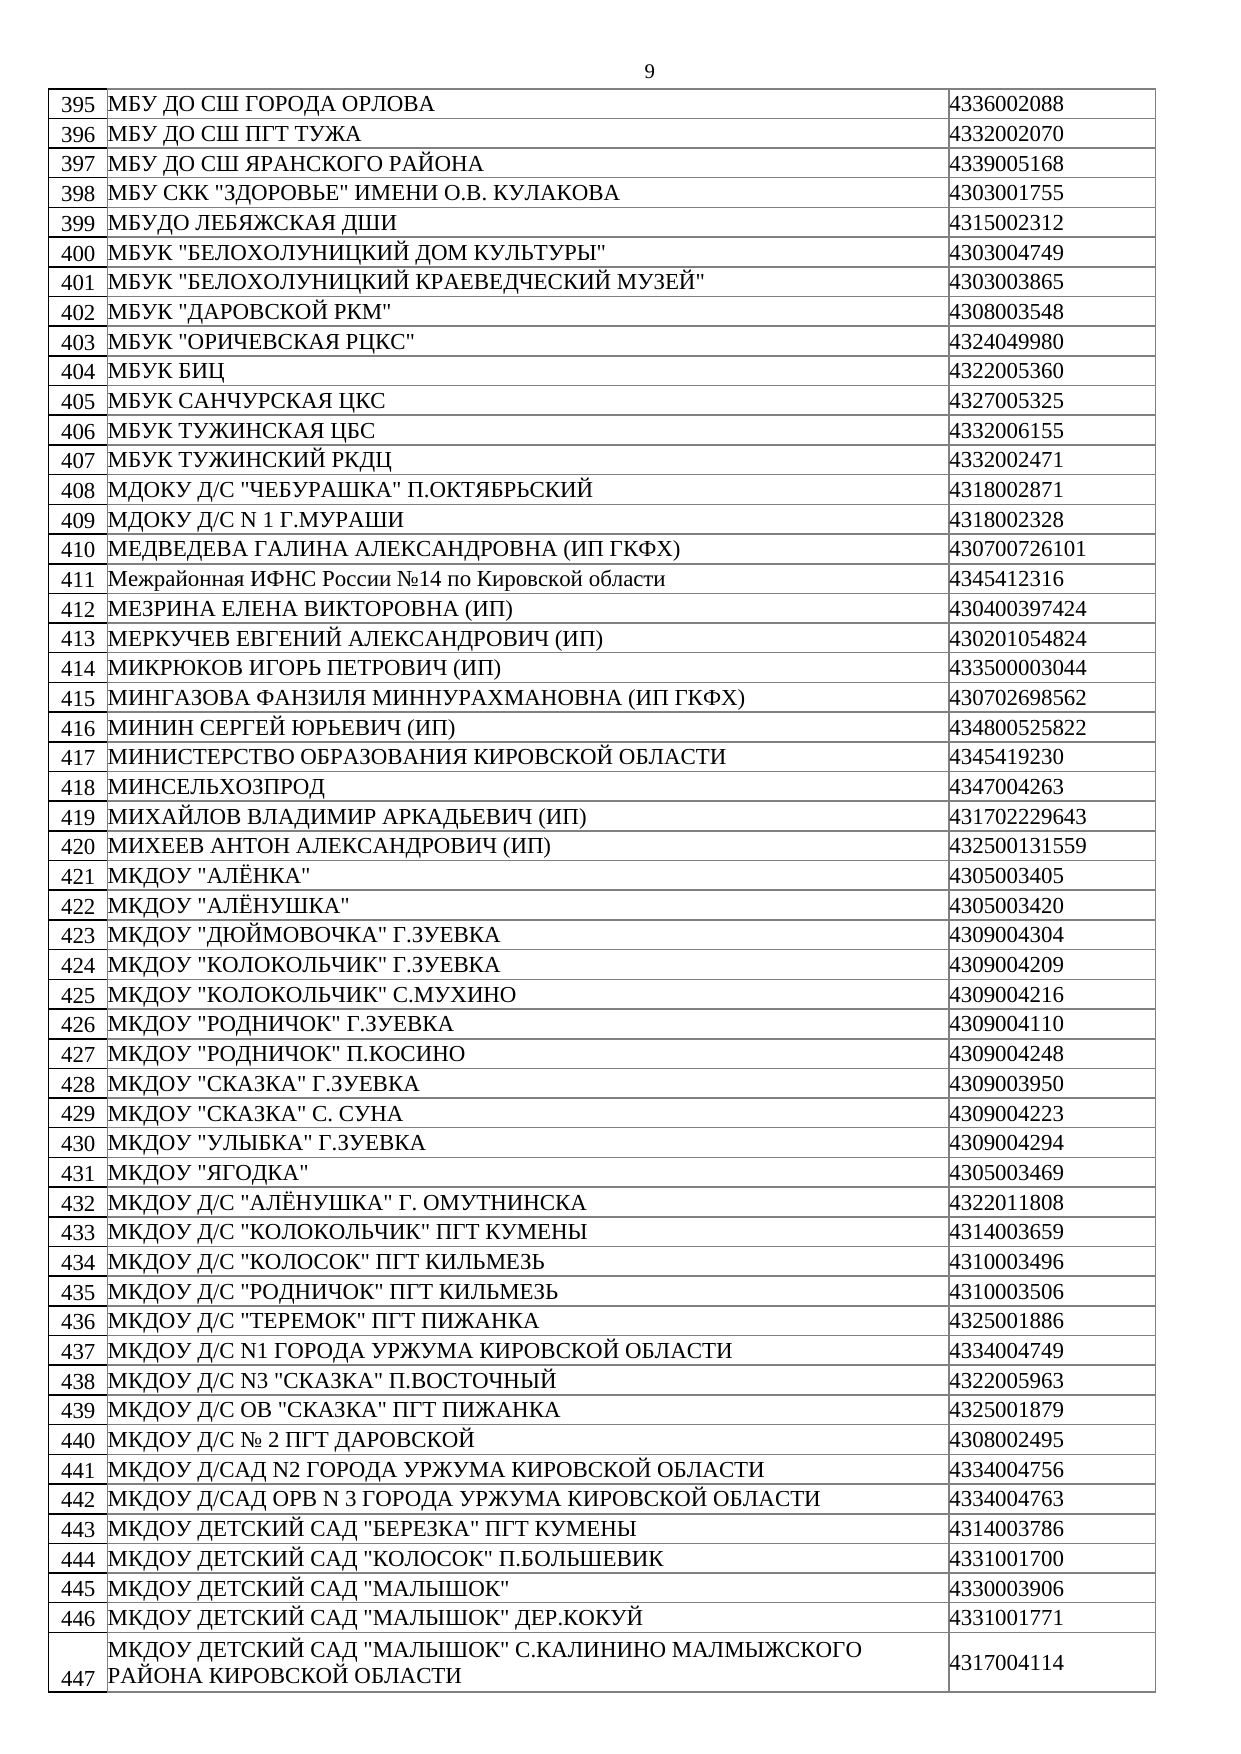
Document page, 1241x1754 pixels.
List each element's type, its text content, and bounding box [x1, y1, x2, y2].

table_cell 4334004749 [950, 1336, 1155, 1364]
table_cell 410 [49, 535, 107, 563]
table_cell 4347004263 [950, 772, 1155, 800]
table_cell МКДОУ Д/С N1 ГОРОДА УРЖУМА КИРОВСКОЙ ОБЛАСТИ [108, 1336, 948, 1364]
table_cell 4309004209 [950, 950, 1155, 978]
table_cell 431 [49, 1158, 107, 1186]
table_cell 4322011808 [950, 1188, 1155, 1216]
table_cell МЕРКУЧЕВ ЕВГЕНИЙ АЛЕКСАНДРОВИЧ (ИП) [108, 624, 948, 652]
table_cell 420 [49, 832, 107, 860]
table_cell 398 [49, 178, 107, 207]
table_cell 4308003548 [950, 297, 1155, 325]
table_cell 418 [49, 772, 107, 800]
table_cell МДОКУ Д/С N 1 Г.МУРАШИ [108, 505, 948, 533]
table_cell 423 [49, 921, 107, 949]
table_cell МБУК САНЧУРСКАЯ ЦКС [108, 386, 948, 414]
table_cell 4309004294 [950, 1128, 1155, 1157]
table_cell 430 [49, 1128, 107, 1157]
table_cell 4345412316 [950, 565, 1155, 592]
table_cell 444 [49, 1544, 107, 1572]
table_cell 421 [49, 861, 107, 889]
table_cell 4305003469 [950, 1158, 1155, 1186]
table_cell МКДОУ Д/С "КОЛОКОЛЬЧИК" ПГТ КУМЕНЫ [108, 1218, 948, 1246]
table_cell МКДОУ "ЯГОДКА" [108, 1158, 948, 1186]
table_cell 415 [49, 683, 107, 711]
table_cell 396 [49, 119, 107, 147]
table_cell МКДОУ "АЛЁНКА" [108, 861, 948, 889]
table_cell 414 [49, 653, 107, 682]
table_cell 4332002471 [950, 446, 1155, 474]
table_cell 4305003420 [950, 891, 1155, 919]
table_cell МКДОУ "СКАЗКА" С. СУНА [108, 1099, 948, 1127]
table_cell 416 [49, 713, 107, 741]
table_cell МКДОУ ДЕТСКИЙ САД "БЕРЕЗКА" ПГТ КУМЕНЫ [108, 1515, 948, 1542]
table_cell 4317004114 [950, 1633, 1155, 1691]
table_cell МИКРЮКОВ ИГОРЬ ПЕТРОВИЧ (ИП) [108, 653, 948, 682]
table_cell 402 [49, 297, 107, 325]
table_cell МКДОУ Д/С N3 "СКАЗКА" П.ВОСТОЧНЫЙ [108, 1366, 948, 1394]
table_cell МКДОУ ДЕТСКИЙ САД "МАЛЫШОК" ДЕР.КОКУЙ [108, 1603, 948, 1632]
table_cell МКДОУ "КОЛОКОЛЬЧИК" С.МУХИНО [108, 980, 948, 1008]
table_cell МКДОУ "АЛЁНУШКА" [108, 891, 948, 919]
table_cell 417 [49, 743, 107, 771]
table_cell МБУ ДО СШ ЯРАНСКОГО РАЙОНА [108, 149, 948, 177]
table_cell 433500003044 [950, 653, 1155, 682]
table_cell 430400397424 [950, 594, 1155, 622]
table_cell МКДОУ Д/С № 2 ПГТ ДАРОВСКОЙ [108, 1425, 948, 1453]
table_cell 4331001700 [950, 1544, 1155, 1572]
table_cell 4305003405 [950, 861, 1155, 889]
table_cell 425 [49, 980, 107, 1008]
table_cell 4309004216 [950, 980, 1155, 1008]
table_cell 4314003659 [950, 1218, 1155, 1246]
table_cell 433 [49, 1218, 107, 1246]
table_cell 436 [49, 1307, 107, 1335]
table_cell 404 [49, 357, 107, 385]
table_cell 400 [49, 238, 107, 266]
table_cell 395 [49, 90, 107, 117]
table_cell 4325001879 [950, 1396, 1155, 1424]
table_cell МКДОУ "ДЮЙМОВОЧКА" Г.ЗУЕВКА [108, 921, 948, 949]
table_cell 4318002328 [950, 505, 1155, 533]
table_cell МБУК "БЕЛОХОЛУНИЦКИЙ КРАЕВЕДЧЕСКИЙ МУЗЕЙ" [108, 268, 948, 296]
table_cell МБУК "ДАРОВСКОЙ РКМ" [108, 297, 948, 325]
table_cell 401 [49, 268, 107, 296]
table_cell МИНСЕЛЬХОЗПРОД [108, 772, 948, 800]
table_cell МБУК БИЦ [108, 357, 948, 385]
table_cell 440 [49, 1425, 107, 1453]
table_cell 4330003906 [950, 1574, 1155, 1602]
table_cell 407 [49, 446, 107, 474]
table_cell МКДОУ Д/С "РОДНИЧОК" ПГТ КИЛЬМЕЗЬ [108, 1277, 948, 1305]
table_cell МИНИН СЕРГЕЙ ЮРЬЕВИЧ (ИП) [108, 713, 948, 741]
table_cell 447 [49, 1633, 107, 1691]
table_cell 430700726101 [950, 535, 1155, 563]
table_cell МКДОУ Д/С ОВ "СКАЗКА" ПГТ ПИЖАНКА [108, 1396, 948, 1424]
table_cell 4303004749 [950, 238, 1155, 266]
table_cell 429 [49, 1099, 107, 1127]
table_cell МИНГАЗОВА ФАНЗИЛЯ МИННУРАХМАНОВНА (ИП ГКФХ) [108, 683, 948, 711]
table_cell 424 [49, 950, 107, 978]
table_cell 441 [49, 1455, 107, 1483]
table_cell 4322005963 [950, 1366, 1155, 1394]
table_cell 413 [49, 624, 107, 652]
table_cell 432 [49, 1188, 107, 1216]
table_cell 412 [49, 594, 107, 622]
table_cell МКДОУ ДЕТСКИЙ САД "МАЛЫШОК" [108, 1574, 948, 1602]
table_cell МБУК ТУЖИНСКИЙ РКДЦ [108, 446, 948, 474]
table_cell МБУ СКК "ЗДОРОВЬЕ" ИМЕНИ О.В. КУЛАКОВА [108, 178, 948, 207]
table_cell 397 [49, 149, 107, 177]
table_cell 4303003865 [950, 268, 1155, 296]
table_cell МКДОУ Д/С "КОЛОСОК" ПГТ КИЛЬМЕЗЬ [108, 1247, 948, 1275]
table_cell 4318002871 [950, 475, 1155, 503]
table_cell 4324049980 [950, 327, 1155, 355]
table_cell МЕДВЕДЕВА ГАЛИНА АЛЕКСАНДРОВНА (ИП ГКФХ) [108, 535, 948, 563]
table_cell 438 [49, 1366, 107, 1394]
table_cell МЕЗРИНА ЕЛЕНА ВИКТОРОВНА (ИП) [108, 594, 948, 622]
table_cell 411 [49, 565, 107, 592]
table_cell 435 [49, 1277, 107, 1305]
table_cell 4339005168 [950, 149, 1155, 177]
table_cell 4309004248 [950, 1040, 1155, 1067]
table_cell 403 [49, 327, 107, 355]
table_cell 4345419230 [950, 743, 1155, 771]
table_cell МИХЕЕВ АНТОН АЛЕКСАНДРОВИЧ (ИП) [108, 832, 948, 860]
table_cell МБУК ТУЖИНСКАЯ ЦБС [108, 416, 948, 444]
table_cell МБУК "ОРИЧЕВСКАЯ РЦКС" [108, 327, 948, 355]
table_cell МКДОУ "РОДНИЧОК" П.КОСИНО [108, 1040, 948, 1067]
table_cell МКДОУ "УЛЫБКА" Г.ЗУЕВКА [108, 1128, 948, 1157]
table_cell 4308002495 [950, 1425, 1155, 1453]
table_cell 443 [49, 1515, 107, 1542]
table_cell 437 [49, 1336, 107, 1364]
table_cell Межрайонная ИФНС России №14 по Кировской области [108, 565, 948, 592]
table_cell 430201054824 [950, 624, 1155, 652]
table_cell МИХАЙЛОВ ВЛАДИМИР АРКАДЬЕВИЧ (ИП) [108, 802, 948, 830]
table_cell 4310003496 [950, 1247, 1155, 1275]
table_cell 4310003506 [950, 1277, 1155, 1305]
table_cell 4309004304 [950, 921, 1155, 949]
table_cell 4334004756 [950, 1455, 1155, 1483]
table_cell 4325001886 [950, 1307, 1155, 1335]
table_cell МКДОУ "СКАЗКА" Г.ЗУЕВКА [108, 1069, 948, 1097]
table_cell 445 [49, 1574, 107, 1602]
table_cell 4336002088 [950, 90, 1155, 117]
table_cell 426 [49, 1010, 107, 1038]
table_cell 409 [49, 505, 107, 533]
table_cell МКДОУ Д/С "АЛЁНУШКА" Г. ОМУТНИНСКА [108, 1188, 948, 1216]
table_cell 442 [49, 1485, 107, 1513]
table_cell 4303001755 [950, 178, 1155, 207]
table_cell МКДОУ Д/САД N2 ГОРОДА УРЖУМА КИРОВСКОЙ ОБЛАСТИ [108, 1455, 948, 1483]
table_cell 4309004110 [950, 1010, 1155, 1038]
table_cell 399 [49, 208, 107, 236]
table_cell 4309004223 [950, 1099, 1155, 1127]
table_cell 406 [49, 416, 107, 444]
table_cell 4332002070 [950, 119, 1155, 147]
table_cell МКДОУ Д/С "ТЕРЕМОК" ПГТ ПИЖАНКА [108, 1307, 948, 1335]
table_cell 408 [49, 475, 107, 503]
table_cell 4322005360 [950, 357, 1155, 385]
table_cell 446 [49, 1603, 107, 1632]
table_cell 431702229643 [950, 802, 1155, 830]
table_cell 434 [49, 1247, 107, 1275]
table_cell 427 [49, 1040, 107, 1067]
table_cell 4309003950 [950, 1069, 1155, 1097]
table_cell МБУ ДО СШ ПГТ ТУЖА [108, 119, 948, 147]
table_cell МБУК "БЕЛОХОЛУНИЦКИЙ ДОМ КУЛЬТУРЫ" [108, 238, 948, 266]
table_cell 405 [49, 386, 107, 414]
table_cell 428 [49, 1069, 107, 1097]
table_cell 4331001771 [950, 1603, 1155, 1632]
table_cell МКДОУ Д/САД ОРВ N 3 ГОРОДА УРЖУМА КИРОВСКОЙ ОБЛАСТИ [108, 1485, 948, 1513]
table_cell 419 [49, 802, 107, 830]
table_cell МКДОУ "КОЛОКОЛЬЧИК" Г.ЗУЕВКА [108, 950, 948, 978]
table_cell МБУДО ЛЕБЯЖСКАЯ ДШИ [108, 208, 948, 236]
table_cell 4327005325 [950, 386, 1155, 414]
table_cell МКДОУ ДЕТСКИЙ САД "КОЛОСОК" П.БОЛЬШЕВИК [108, 1544, 948, 1572]
table_cell МКДОУ "РОДНИЧОК" Г.ЗУЕВКА [108, 1010, 948, 1038]
table_cell 4315002312 [950, 208, 1155, 236]
table_cell МКДОУ ДЕТСКИЙ САД "МАЛЫШОК" С.КАЛИНИНО МАЛМЫЖСКОГО РАЙОНА КИРОВСКОЙ ОБЛАСТИ [108, 1633, 948, 1691]
table_cell МДОКУ Д/С "ЧЕБУРАШКА" П.ОКТЯБРЬСКИЙ [108, 475, 948, 503]
table_cell 439 [49, 1396, 107, 1424]
table_cell 434800525822 [950, 713, 1155, 741]
table_cell 430702698562 [950, 683, 1155, 711]
table_cell 4314003786 [950, 1515, 1155, 1542]
table_cell МИНИСТЕРСТВО ОБРАЗОВАНИЯ КИРОВСКОЙ ОБЛАСТИ [108, 743, 948, 771]
table_cell 432500131559 [950, 832, 1155, 860]
table_cell 4334004763 [950, 1485, 1155, 1513]
table_cell МБУ ДО СШ ГОРОДА ОРЛОВА [108, 90, 948, 117]
table_cell 422 [49, 891, 107, 919]
table_cell 4332006155 [950, 416, 1155, 444]
